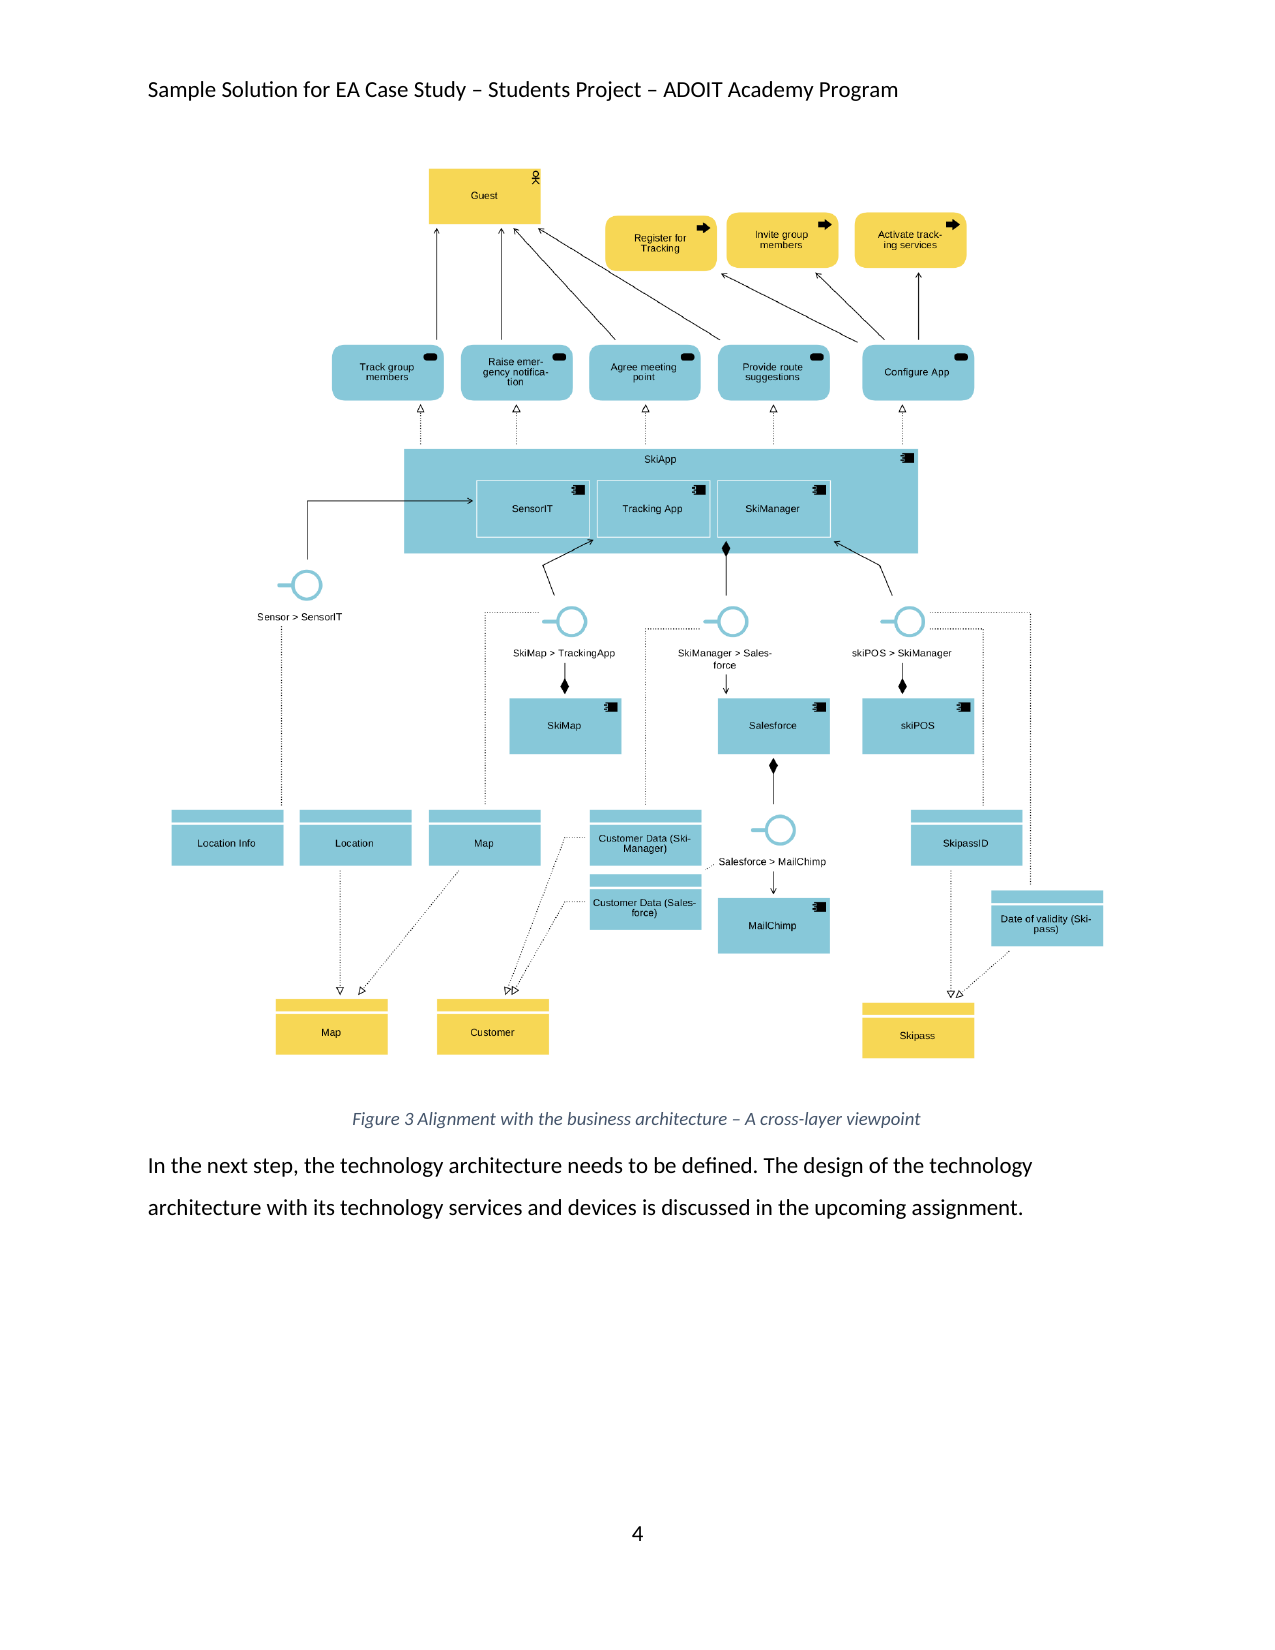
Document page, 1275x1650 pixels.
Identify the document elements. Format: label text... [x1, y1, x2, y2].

picture [147, 147, 1128, 1079]
text In the next step, the technology architecture needs to be defined. The design of the technology architecture with its technology services and devices is discussed in the upcoming assignment. [148, 1151, 1127, 1221]
text Figure 3 Alignment with the business architecture – A cross-layer viewpoint [148, 1107, 1127, 1130]
